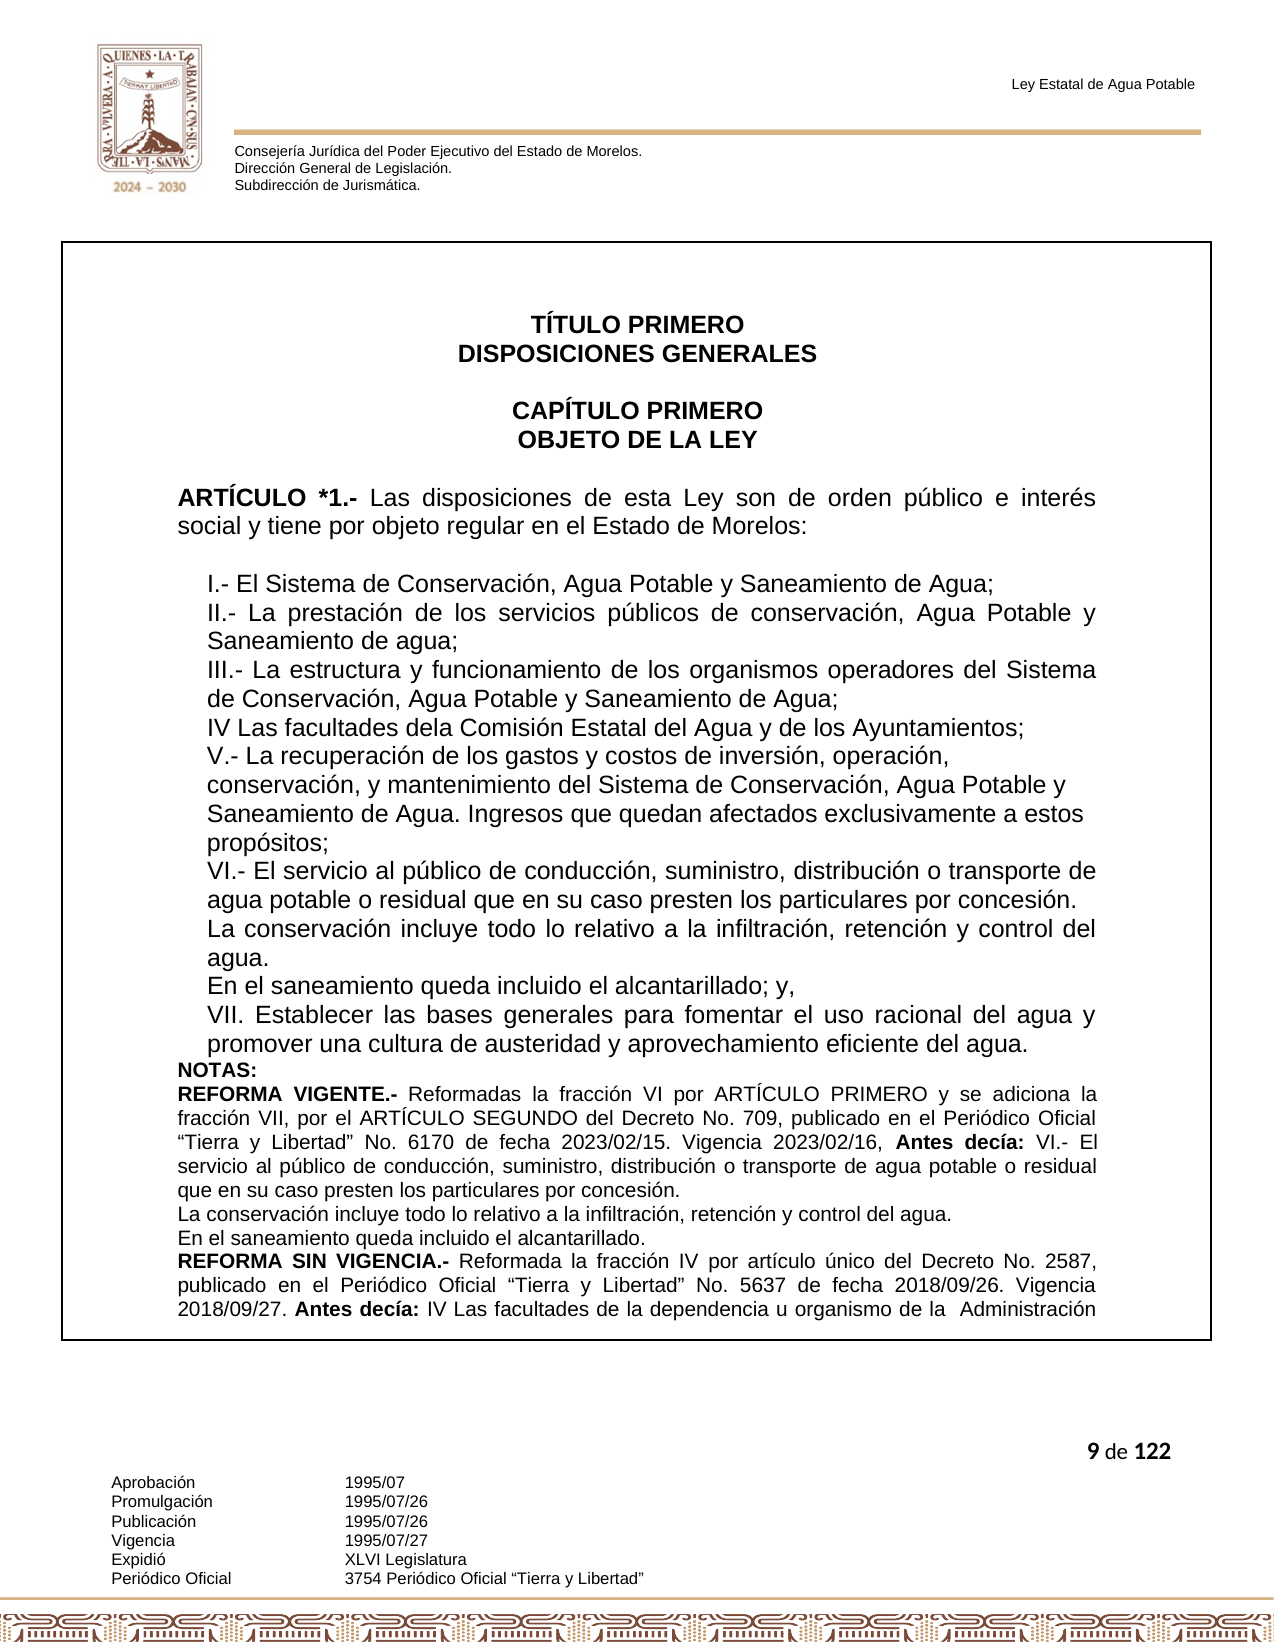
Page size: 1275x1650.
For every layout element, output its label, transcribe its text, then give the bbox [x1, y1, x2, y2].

text III.- La estructura y funcionamiento de los organismos operadores del Sistema de Conservación, Agua Potable y Saneamiento de Agua; [207, 655, 1098, 713]
text VII. Establecer las bases generales para fomentar el uso racional del agua y promover una cultura de austeridad y aprovechamiento eficiente del agua. [207, 1000, 1098, 1058]
text OBJETO DE LA LEY [177, 425, 1098, 454]
text En el saneamiento queda incluido el alcantarillado. [177, 1225, 1098, 1249]
picture [92, 37, 220, 198]
text La conservación incluye todo lo relativo a la infiltración, retención y control del agua. [177, 1201, 1098, 1225]
text II.- La prestación de los servicios públicos de conservación, Agua Potable y Saneamiento de agua; [207, 598, 1098, 655]
text IV Las facultades dela Comisión Estatal del Agua y de los Ayuntamientos; [207, 713, 1098, 741]
text La conservación incluye todo lo relativo a la infiltración, retención y control del agua. [207, 914, 1098, 971]
text NOTAS: [177, 1058, 1098, 1082]
text I.- El Sistema de Conservación, Agua Potable y Saneamiento de Agua; [207, 569, 1098, 598]
picture [0, 1591, 1274, 1650]
text REFORMA VIGENTE.- Reformadas la fracción VI por ARTÍCULO PRIMERO y se adiciona la fracción VII, por el ARTÍCULO SEGUNDO del Decreto No. 709, publicado en el Periódico Oficial “Tierra y Libertad” No. 6170 de fecha 2023/02/15. Vigencia 2023/02/16, Antes decía: VI.- El servicio al público de conducción, suministro, distribución o transporte de agua potable o residual que en su caso presten los particulares por concesión. [177, 1082, 1098, 1201]
text En el saneamiento queda incluido el alcantarillado; y, [207, 971, 1098, 1000]
picture [233, 111, 1202, 144]
text VI.- El servicio al público de conducción, suministro, distribución o transporte de agua potable o residual que en su caso presten los particulares por concesión. [207, 856, 1098, 914]
text CAPÍTULO PRIMERO [177, 396, 1098, 425]
text V.- La recuperación de los gastos y costos de inversión, operación, conservación, y mantenimiento del Sistema de Conservación, Agua Potable y Saneamiento de Agua. Ingresos que quedan afectados exclusivamente a estos propósitos; [207, 741, 1098, 856]
text DISPOSICIONES GENERALES [177, 339, 1098, 368]
text ARTÍCULO *1.- Las disposiciones de esta Ley son de orden público e interés social y tiene por objeto regular en el Estado de Morelos: [177, 483, 1098, 540]
text TÍTULO PRIMERO [177, 310, 1098, 339]
